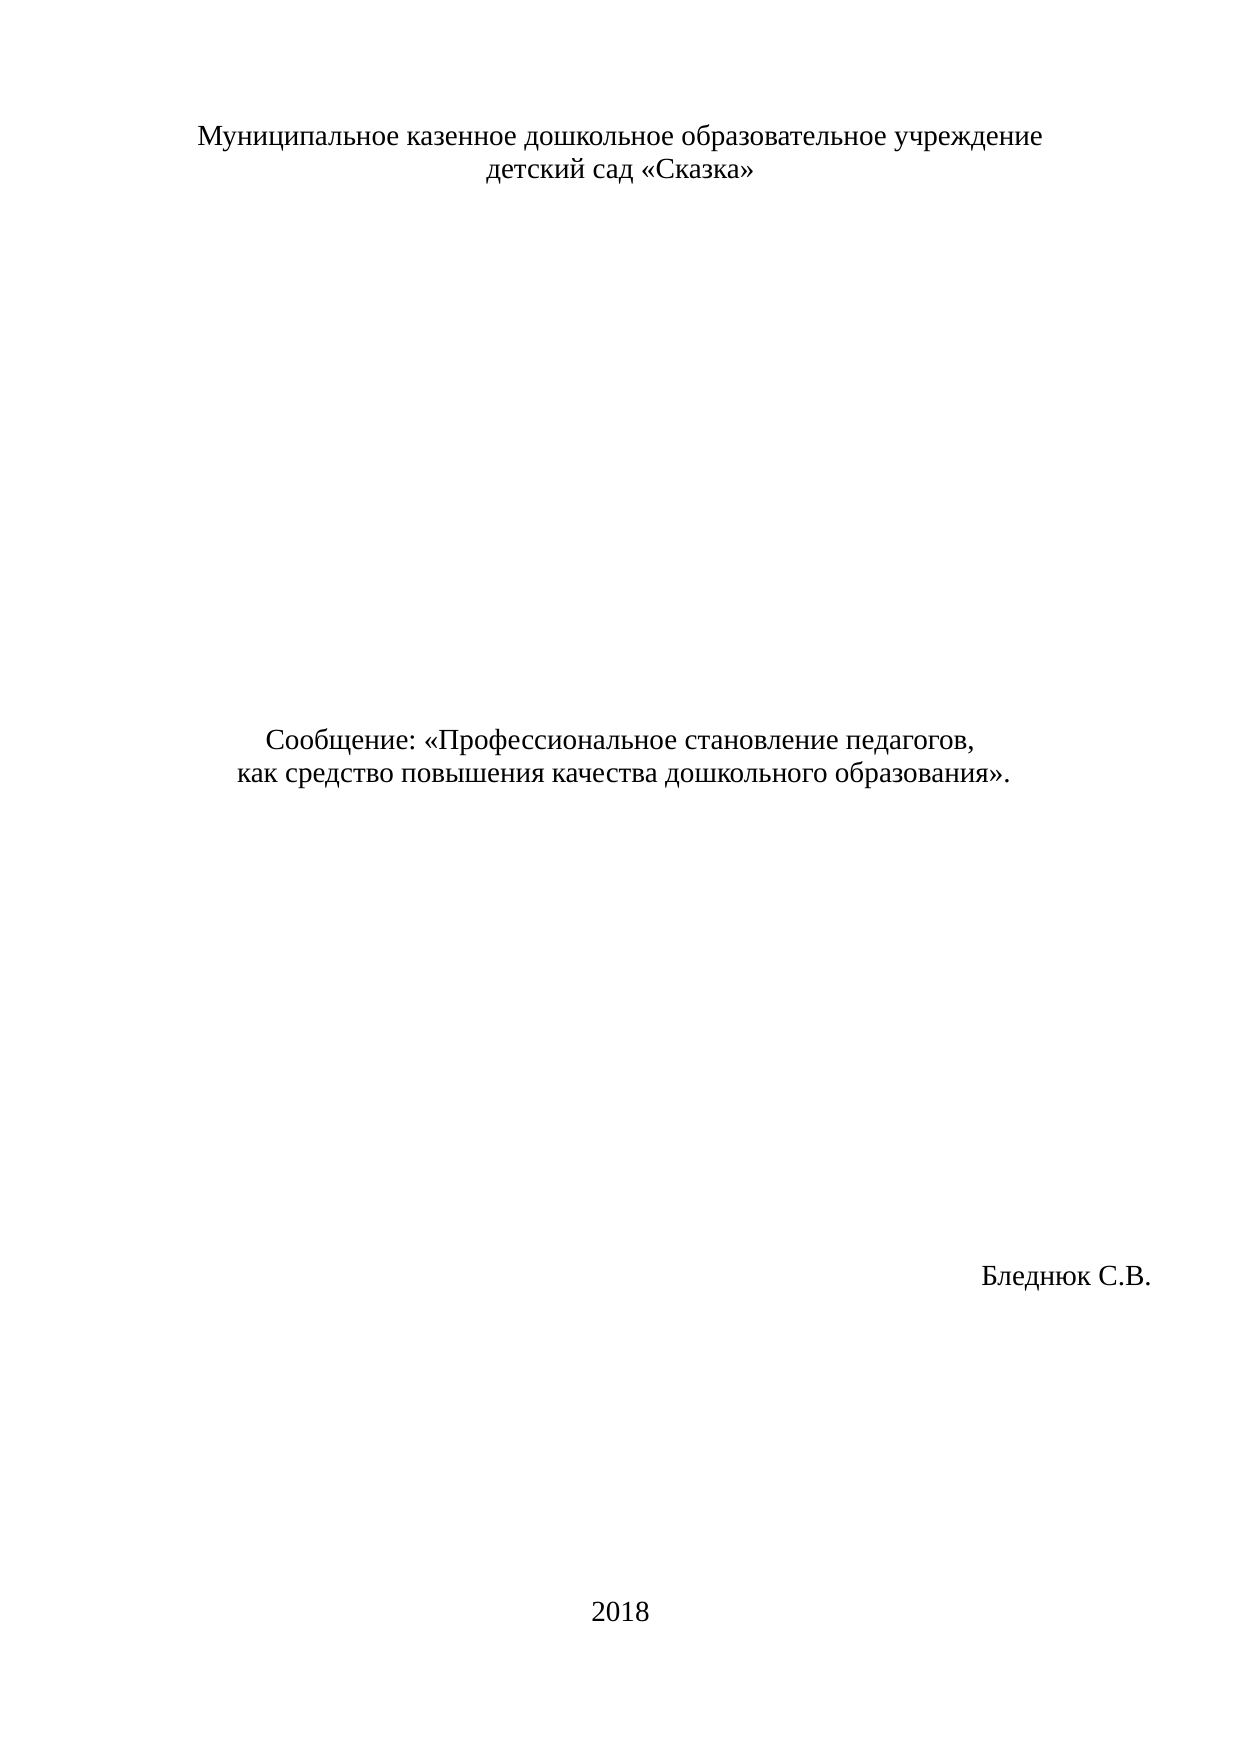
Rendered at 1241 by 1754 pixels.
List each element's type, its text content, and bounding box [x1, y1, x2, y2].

text Сообщение: «Профессиональное становление педагогов, [89, 722, 1152, 755]
text Бледнюк С.В. [89, 1258, 1152, 1292]
text детский сад «Сказка» [89, 152, 1152, 185]
text как средство повышения качества дошкольного образования». [89, 755, 1152, 789]
text Муниципальное казенное дошкольное образовательное учреждение [89, 118, 1152, 152]
text 2018 [89, 1594, 1152, 1627]
